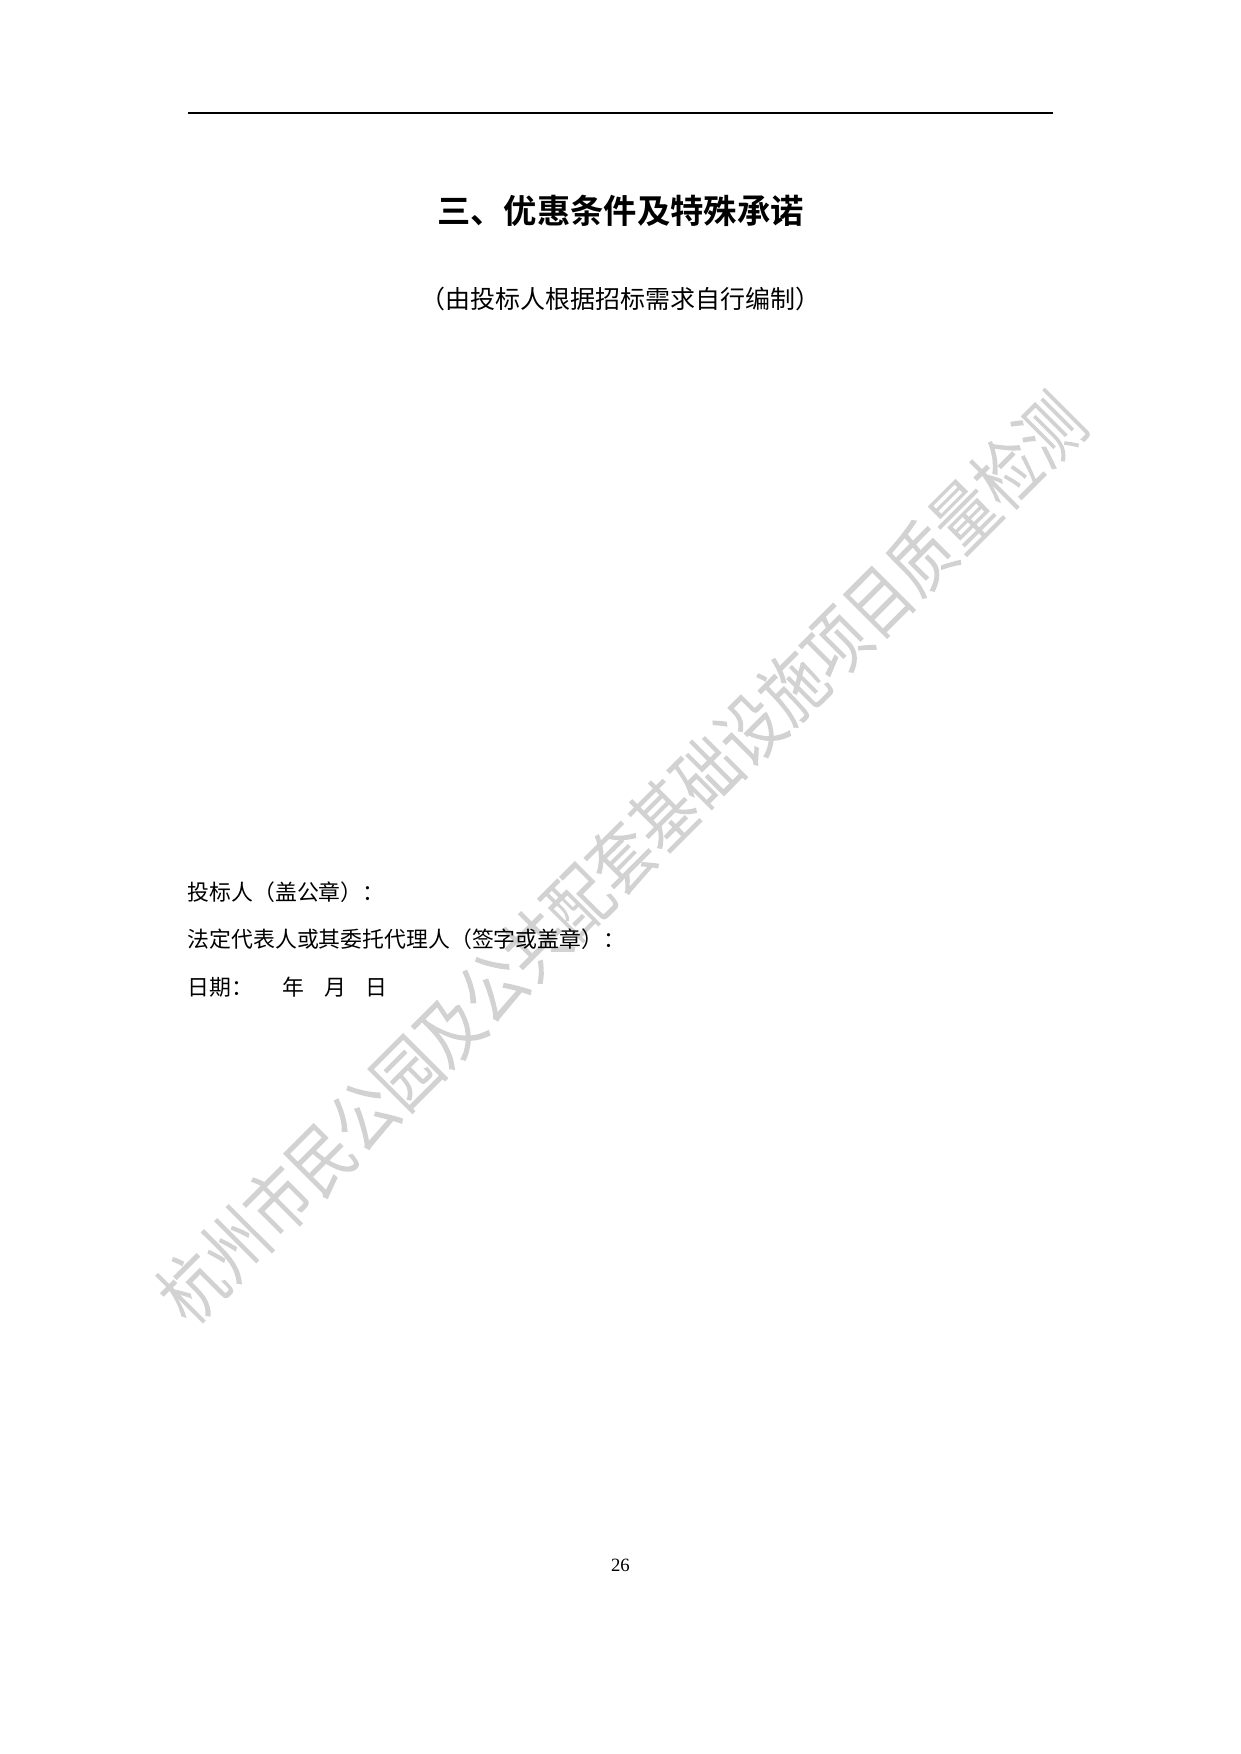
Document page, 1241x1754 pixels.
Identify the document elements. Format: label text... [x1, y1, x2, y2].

text 日期： 年 月 日 [187, 970, 1053, 1002]
text 法定代表人或其委托代理人（签字或盖章）： [187, 922, 1053, 954]
text 三、优惠条件及特殊承诺 [187, 176, 1053, 241]
text 投标人（盖公章）： [187, 875, 1053, 907]
text （由投标人根据招标需求自行编制） [187, 265, 1053, 330]
